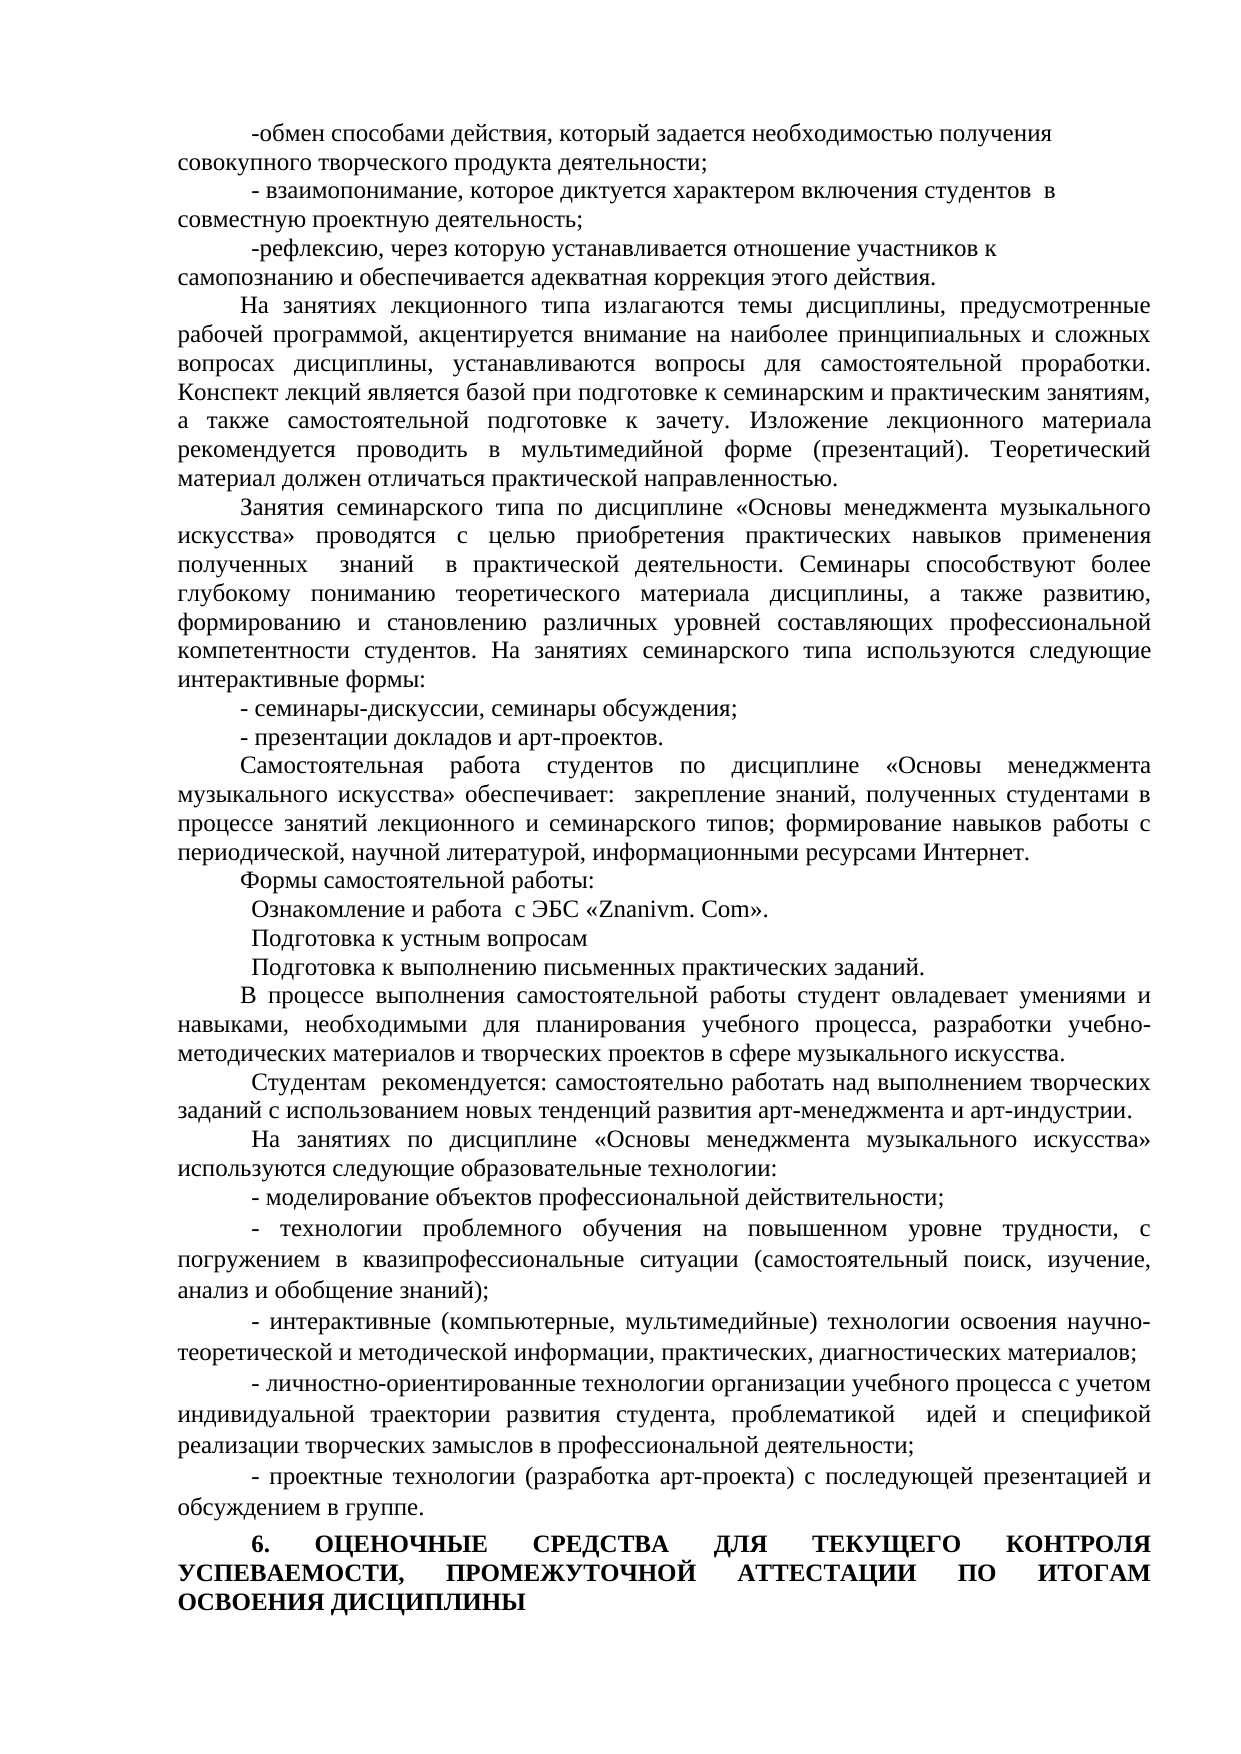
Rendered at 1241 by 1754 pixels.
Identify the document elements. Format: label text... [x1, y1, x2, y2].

text - семинары-дискуссии, семинары обсуждения; [177, 693, 1152, 722]
text - моделирование объектов профессиональной действительности; [177, 1182, 1152, 1211]
text - взаимопонимание, которое диктуется характером включения студентов в совместную проектную деятельность; [177, 176, 1152, 233]
text Занятия семинарского типа по дисциплине «Основы менеджмента музыкального искусства» проводятся с целью приобретения практических навыков применения полученных знаний в практической деятельности. Семинары способствуют более глубокому пониманию теоретического материала дисциплины, а также развитию, формированию и становлению различных уровней составляющих профессиональной компетентности студентов. На занятиях семинарского типа используются следующие интерактивные формы: [177, 492, 1152, 693]
text Студентам рекомендуется: самостоятельно работать над выполнением творческих заданий с использованием новых тенденций развития арт-менеджмента и арт-индустрии. [177, 1067, 1152, 1124]
text - интерактивные (компьютерные, мультимедийные) технологии освоения научно-теоретической и методической информации, практических, диагностических материалов; [177, 1306, 1152, 1366]
text Ознакомление и работа с ЭБС «Znanivm. Com». [177, 894, 1152, 923]
text На занятиях лекционного типа излагаются темы дисциплины, предусмотренные рабочей программой, акцентируется внимание на наиболее принципиальных и сложных вопросах дисциплины, устанавливаются вопросы для самостоятельной проработки. Конспект лекций является базой при подготовке к семинарским и практическим занятиям, а также самостоятельной подготовке к зачету. Изложение лекционного материала рекомендуется проводить в мультимедийной форме (презентаций). Теоретический материал должен отличаться практической направленностью. [177, 291, 1152, 492]
text 6. ОЦЕНОЧНЫЕ СРЕДСТВА ДЛЯ ТЕКУЩЕГО КОНТРОЛЯ УСПЕВАЕМОСТИ, ПРОМЕЖУТОЧНОЙ АТТЕСТАЦИИ ПО ИТОГАМ ОСВОЕНИЯ ДИСЦИПЛИНЫ [177, 1529, 1152, 1616]
text Подготовка к устным вопросам [177, 923, 1152, 952]
text В процессе выполнения самостоятельной работы студент овладевает умениями и навыками, необходимыми для планирования учебного процесса, разработки учебно-методических материалов и творческих проектов в сфере музыкального искусства. [177, 981, 1152, 1067]
text -обмен способами действия, который задается необходимостью получения совокупного творческого продукта деятельности; [177, 118, 1152, 176]
text Формы самостоятельной работы: [177, 866, 1152, 894]
text - личностно-ориентированные технологии организации учебного процесса с учетом индивидуальной траектории развития студента, проблематикой идей и спецификой реализации творческих замыслов в профессиональной деятельности; [177, 1368, 1152, 1459]
text - проектные технологии (разработка арт-проекта) с последующей презентацией и обсуждением в группе. [177, 1461, 1152, 1521]
text - технологии проблемного обучения на повышенном уровне трудности, с погружением в квазипрофессиональные ситуации (самостоятельный поиск, изучение, анализ и обобщение знаний); [177, 1213, 1152, 1304]
text Самостоятельная работа студентов по дисциплине «Основы менеджмента музыкального искусства» обеспечивает: закрепление знаний, полученных студентами в процессе занятий лекционного и семинарского типов; формирование навыков работы с периодической, научной литературой, информационными ресурсами Интернет. [177, 751, 1152, 866]
text На занятиях по дисциплине «Основы менеджмента музыкального искусства» используются следующие образовательные технологии: [177, 1124, 1152, 1182]
text Подготовка к выполнению письменных практических заданий. [177, 952, 1152, 981]
text - презентации докладов и арт-проектов. [177, 722, 1152, 751]
text -рефлексию, через которую устанавливается отношение участников к самопознанию и обеспечивается адекватная коррекция этого действия. [177, 233, 1152, 291]
